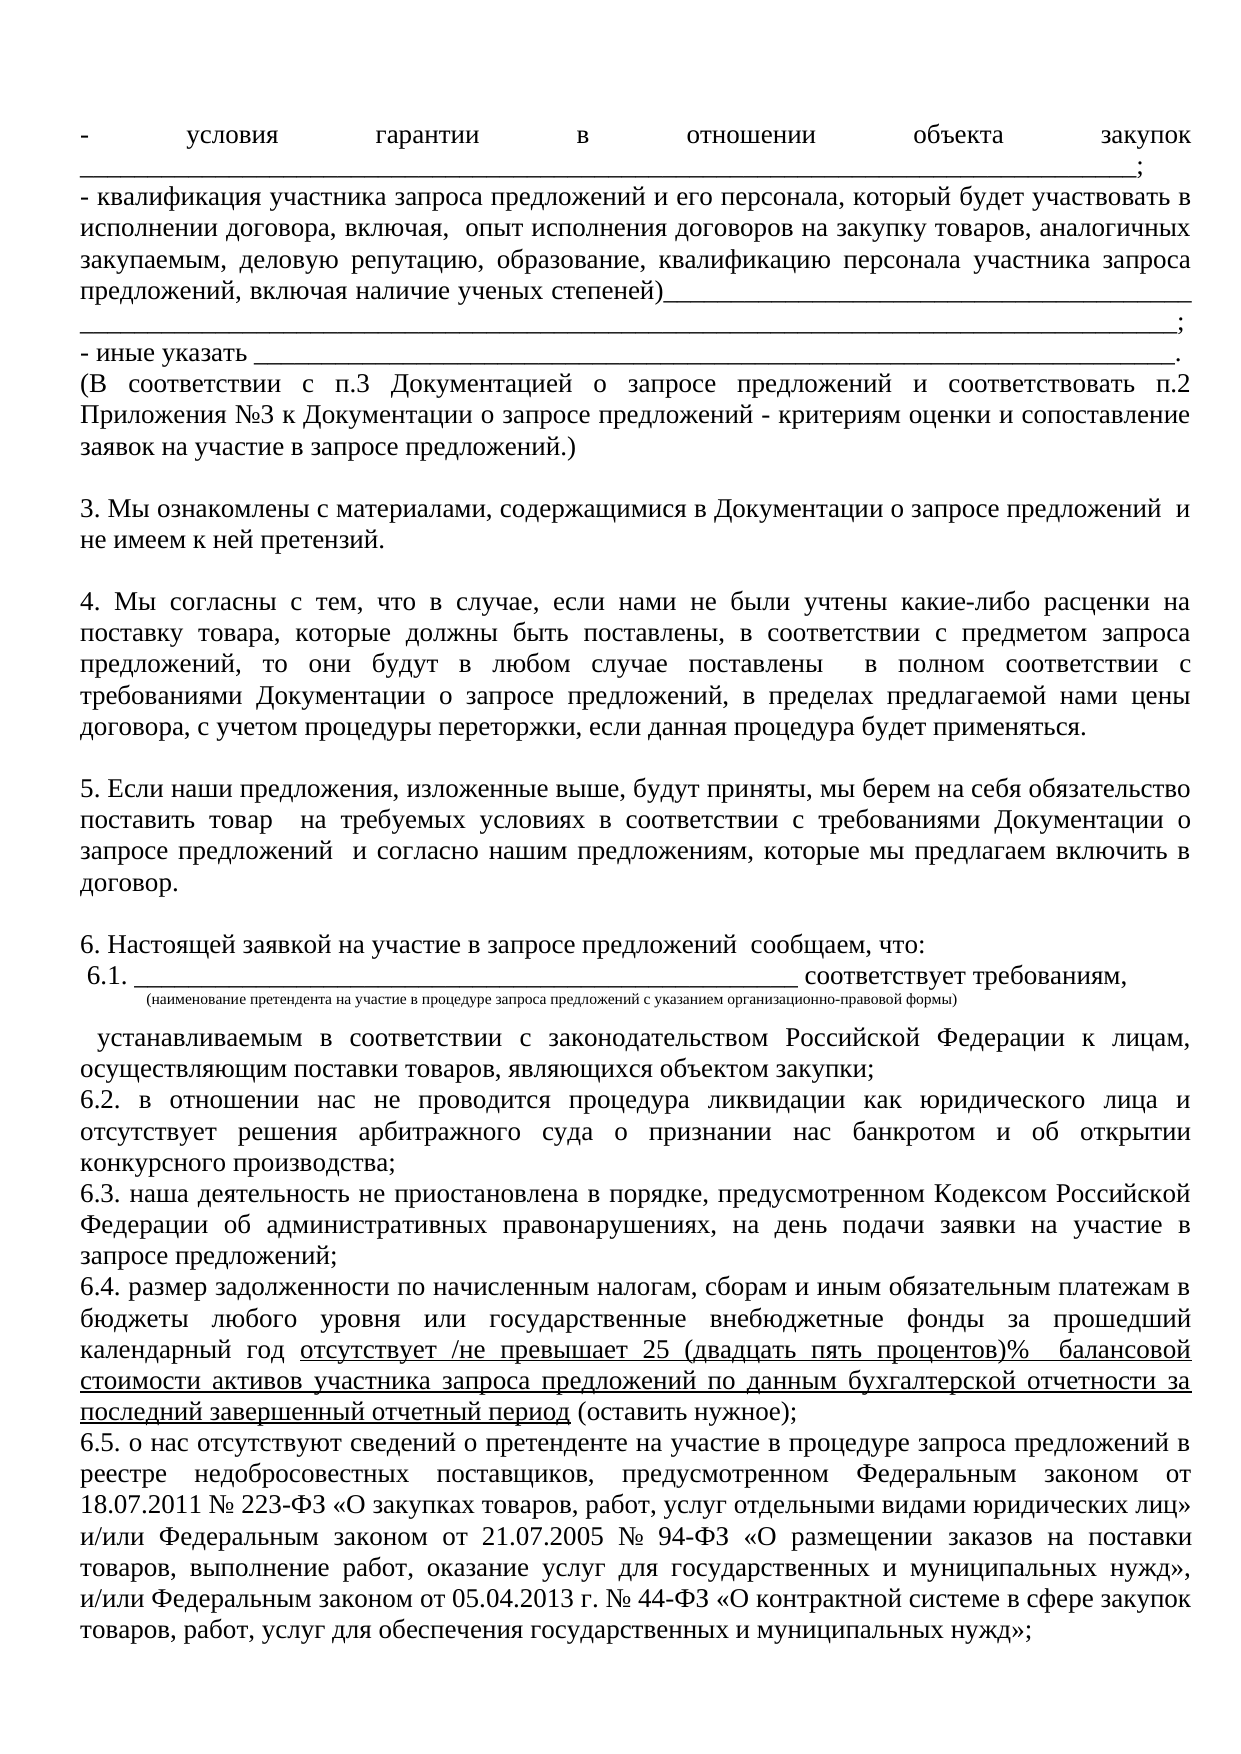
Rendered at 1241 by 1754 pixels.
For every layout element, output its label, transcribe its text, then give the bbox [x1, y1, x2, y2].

table_cell 5. Если наши предложения, изложенные выше, будут приняты, мы берем на себя обязательство поставить товар на требуемых условиях в соответствии с требованиями Документации о запросе предложений и согласно нашим предложениям, которые мы предлагаем включить в договор. [69, 772, 1204, 928]
table_cell 4. Мы согласны с тем, что в случае, если нами не были учтены какие-либо расценки на поставку товара, которые должны быть поставлены, в соответствии с предметом запроса предложений, то они будут в любом случае поставлены в полном соответствии с требованиями Документации о запросе предложений, в пределах предлагаемой нами цены договора, с учетом процедуры переторжки, если данная процедура будет применяться. [69, 554, 1204, 772]
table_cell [69, 118, 1204, 554]
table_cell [69, 928, 1204, 1644]
